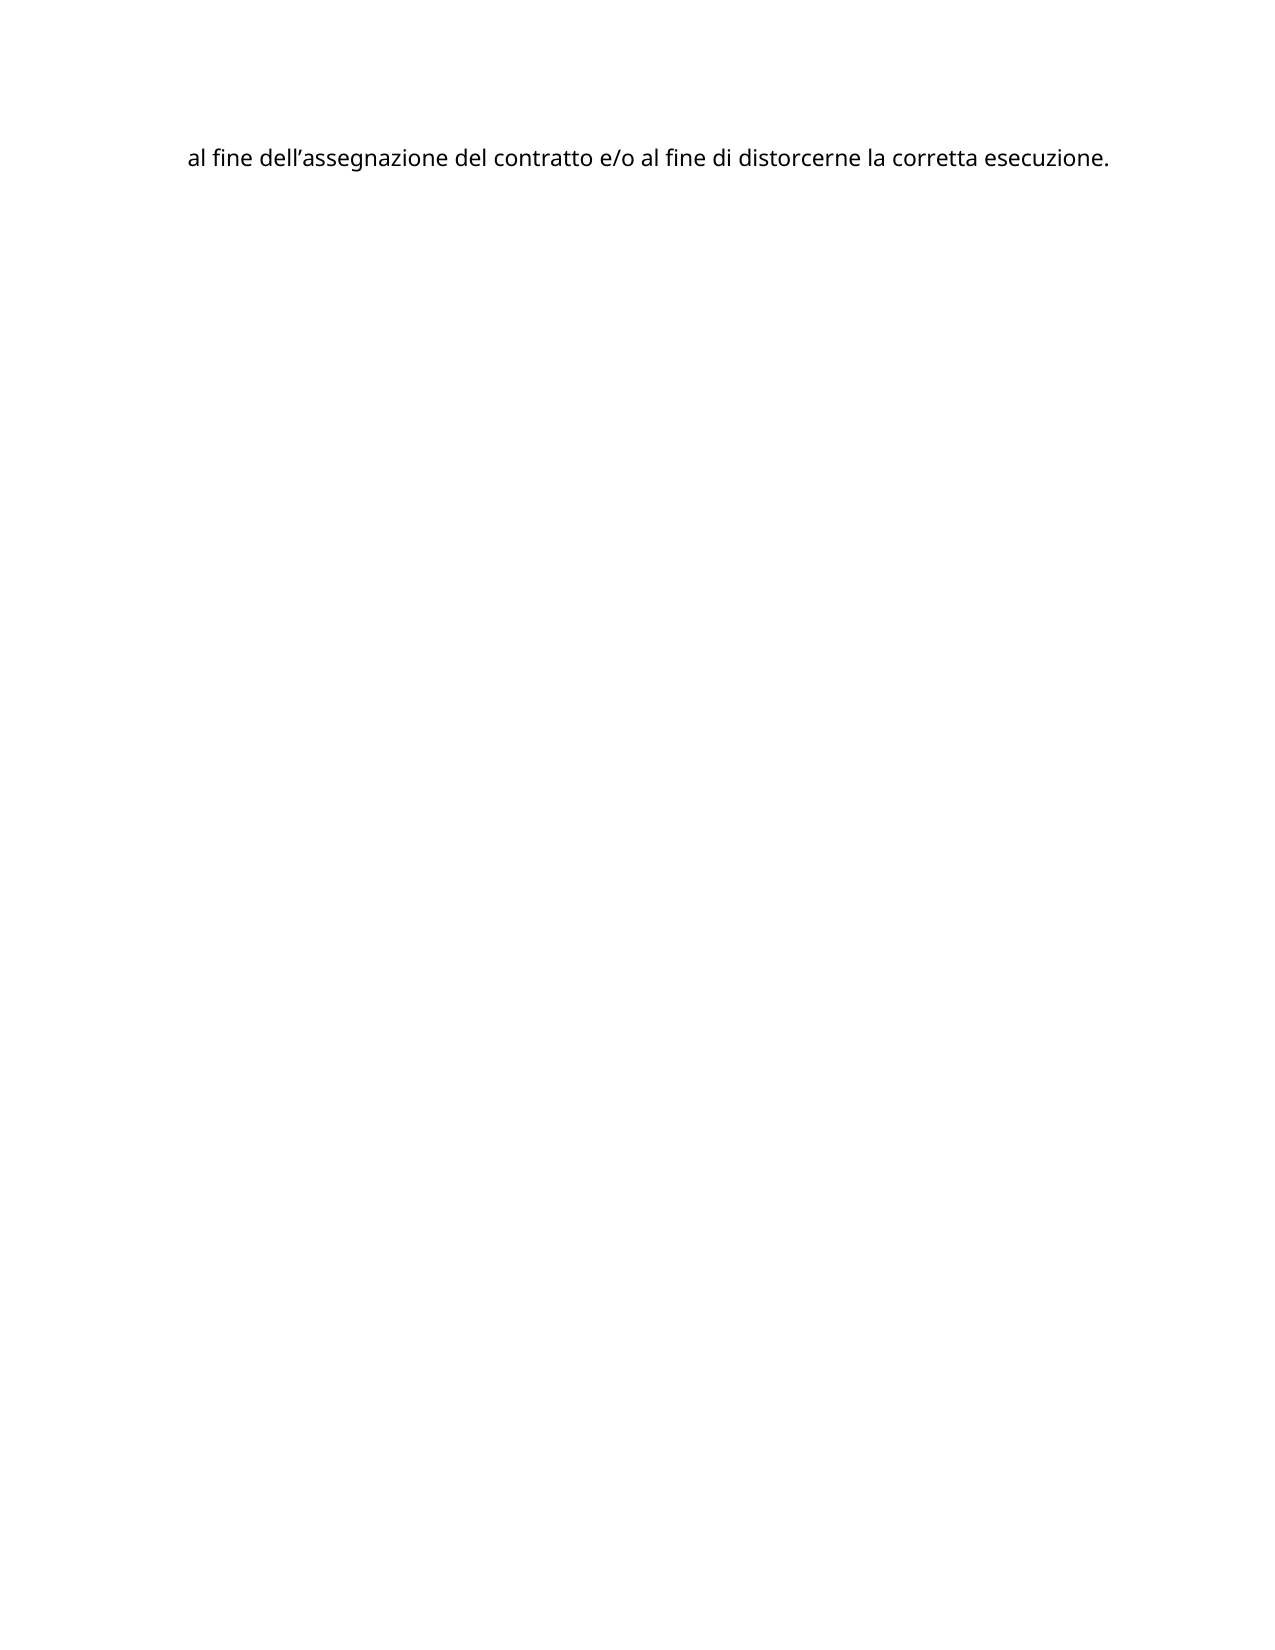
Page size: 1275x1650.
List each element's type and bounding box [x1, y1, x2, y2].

list [150, 142, 1127, 173]
